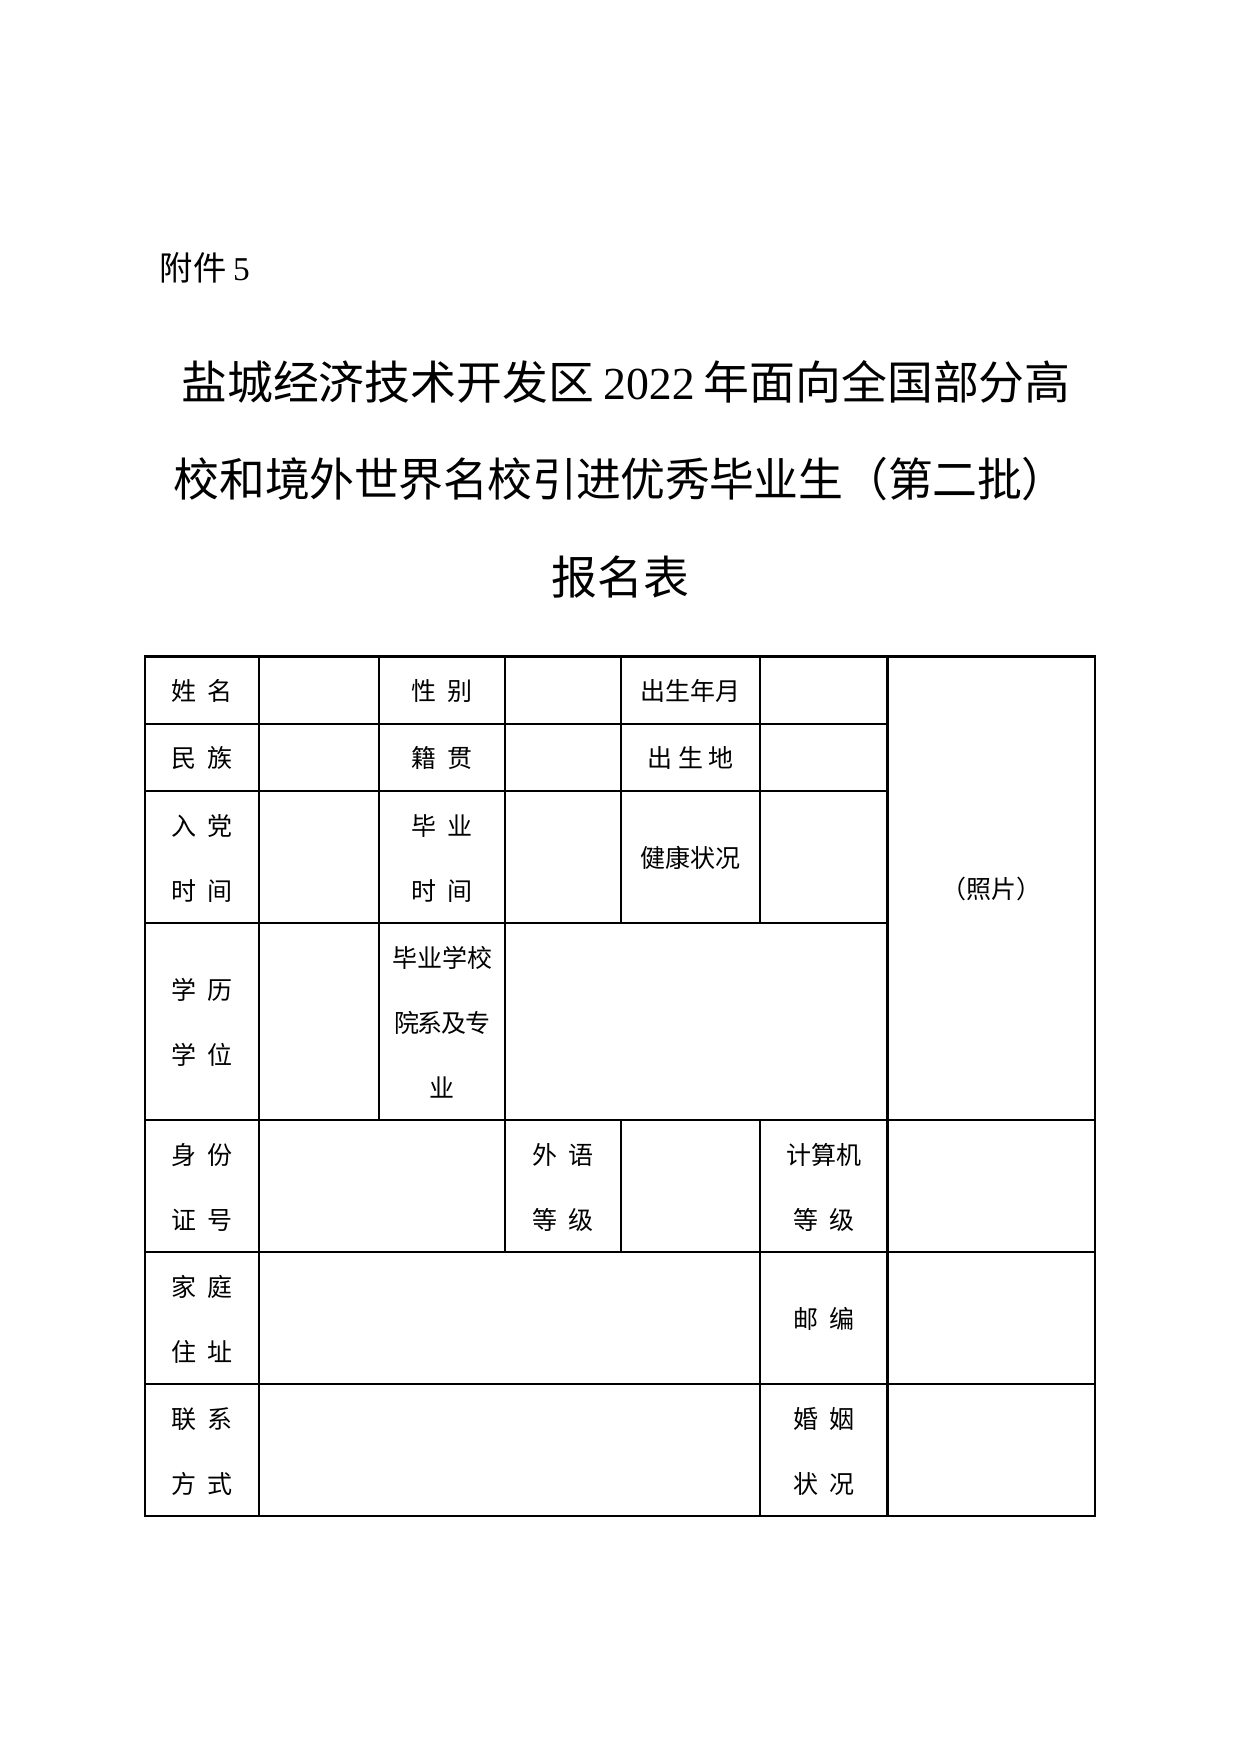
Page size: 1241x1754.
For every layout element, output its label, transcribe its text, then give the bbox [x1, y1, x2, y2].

table_cell 家 庭 住 址 [146, 1253, 258, 1383]
table_header 姓 名 [146, 658, 258, 722]
table_cell 外 语 等 级 [506, 1121, 620, 1251]
table_cell 入 党 时 间 [146, 792, 258, 922]
table_header （照片） [889, 658, 1094, 1119]
table_cell 学 历 学 位 [146, 924, 258, 1119]
table_cell 毕 业 时 间 [380, 792, 504, 922]
table_cell [260, 725, 378, 789]
table_cell 民 族 [146, 725, 258, 789]
table_header 性 别 [380, 658, 504, 722]
table_cell 身 份 证 号 [146, 1121, 258, 1251]
table_cell [761, 725, 886, 789]
table_header 出生年月 [622, 658, 759, 722]
table_cell 出 生 地 [622, 725, 759, 789]
table_cell 计算机 等 级 [761, 1121, 886, 1251]
table_cell 毕业学校 院系及专业 [380, 924, 504, 1119]
table_cell 籍 贯 [380, 725, 504, 789]
table_cell [761, 792, 886, 922]
table_header [260, 658, 378, 722]
table_header [506, 658, 620, 722]
text 附件5 [159, 233, 1081, 298]
text 盐城经济技术开发区2022年面向全国部分高校和境外世界名校引进优秀毕业生（第二批） [159, 330, 1081, 525]
table_cell [506, 792, 620, 922]
table_cell [889, 1253, 1094, 1383]
table_cell [889, 1121, 1094, 1251]
table_cell [506, 924, 886, 1119]
table_cell [622, 1121, 759, 1251]
table_cell 健康状况 [622, 792, 759, 922]
table_cell [260, 924, 378, 1119]
table_cell [260, 1253, 759, 1383]
text 报名表 [159, 525, 1081, 623]
table_cell [260, 1121, 504, 1251]
table_cell 邮 编 [761, 1253, 886, 1383]
table_cell [889, 1385, 1094, 1515]
table_cell [506, 725, 620, 789]
table_cell [260, 1385, 759, 1515]
table_cell 婚 姻 状 况 [761, 1385, 886, 1515]
table_header [761, 658, 886, 722]
table_cell 联 系 方 式 [146, 1385, 258, 1515]
table_cell [260, 792, 378, 922]
